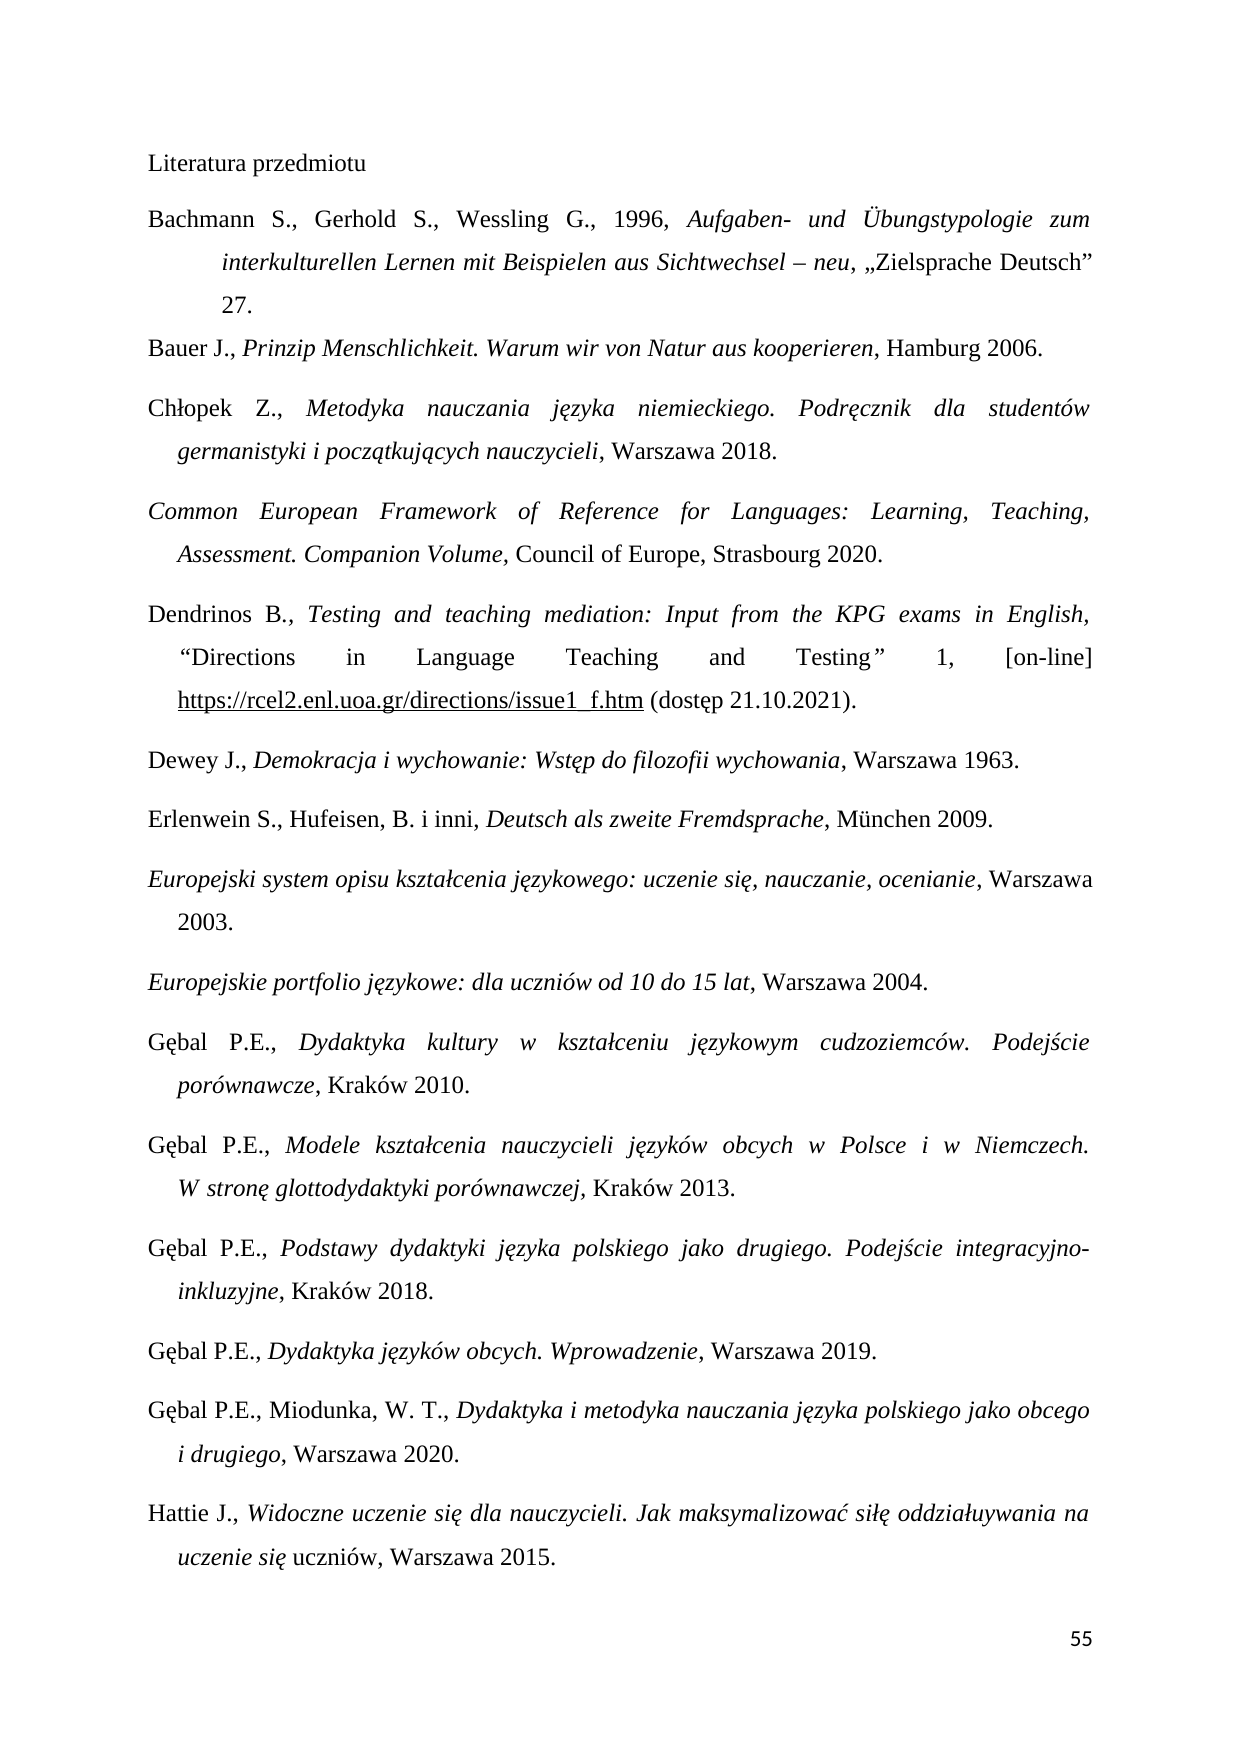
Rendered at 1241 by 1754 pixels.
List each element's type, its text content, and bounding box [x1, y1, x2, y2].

text Bauer J., Prinzip Menschlichkeit. Warum wir von Natur aus kooperieren, Hamburg 2006. [148, 333, 874, 362]
list Bachmann S., Gerhold S., Wessling G., 1996, Aufgaben- und Übungstypologie zum interkulturellen Lernen mit Beispielen aus Sichtwechsel – neu, „Zielsprache Deutsch” 27. [148, 204, 1093, 319]
text Common European Framework of Reference for Languages: Learning, Teaching, Assessment. Companion Volume, Council of Europe, Strasbourg 2020. [148, 496, 1093, 568]
text Dendrinos B., Testing and teaching mediation: Input from the KPG exams in English, “Directions in Language Teaching and Testing” 1, [on-line] https://rcel2.enl.uoa.gr/directions/issue1_f.htm (dostęp 21.10.2021). [148, 599, 1093, 714]
text Europejskie portfolio językowe: dla uczniów od 10 do 15 lat, Warszawa 2004. [148, 967, 1093, 996]
text Chłopek Z., Metodyka nauczania języka niemieckiego. Podręcznik dla studentów germanistyki i początkujących nauczycieli, Warszawa 2018. [148, 393, 1093, 465]
text Erlenwein S., Hufeisen, B. i inni, Deutsch als zweite Fremdsprache, München 2009. [148, 804, 1093, 833]
text Gębal P.E., Miodunka, W. T., Dydaktyka i metodyka nauczania języka polskiego jako obcego i drugiego, Warszawa 2020. [148, 1396, 1093, 1467]
text Dewey J., Demokracja i wychowanie: Wstęp do filozofii wychowania, Warszawa 1963. [148, 745, 1093, 773]
text Literatura przedmiotu [148, 148, 1093, 176]
text Gębal P.E., Dydaktyka języków obcych. Wprowadzenie, Warszawa 2019. [148, 1336, 1093, 1364]
text Gębal P.E., Dydaktyka kultury w kształceniu językowym cudzoziemców. Podejście porównawcze, Kraków 2010. [148, 1027, 1093, 1099]
text Gębal P.E., Podstawy dydaktyki języka polskiego jako drugiego. Podejście integracyjno-inkluzyjne, Kraków 2018. [148, 1233, 1093, 1305]
text Gębal P.E., Modele kształcenia nauczycieli języków obcych w Polsce i w Niemczech. W stronę glottodydaktyki porównawczej, Kraków 2013. [148, 1130, 1093, 1202]
text Hattie J., Widoczne uczenie się dla nauczycieli. Jak maksymalizować siłę oddziałuywania na uczenie się uczniów, Warszawa 2015. [148, 1498, 1093, 1570]
text Europejski system opisu kształcenia językowego: uczenie się, nauczanie, ocenianie, Warszawa 2003. [148, 864, 1093, 936]
text Bauer J., Prinzip Menschlichkeit. Warum wir von Natur aus kooperieren, Hamburg 2006. [886, 333, 1093, 362]
